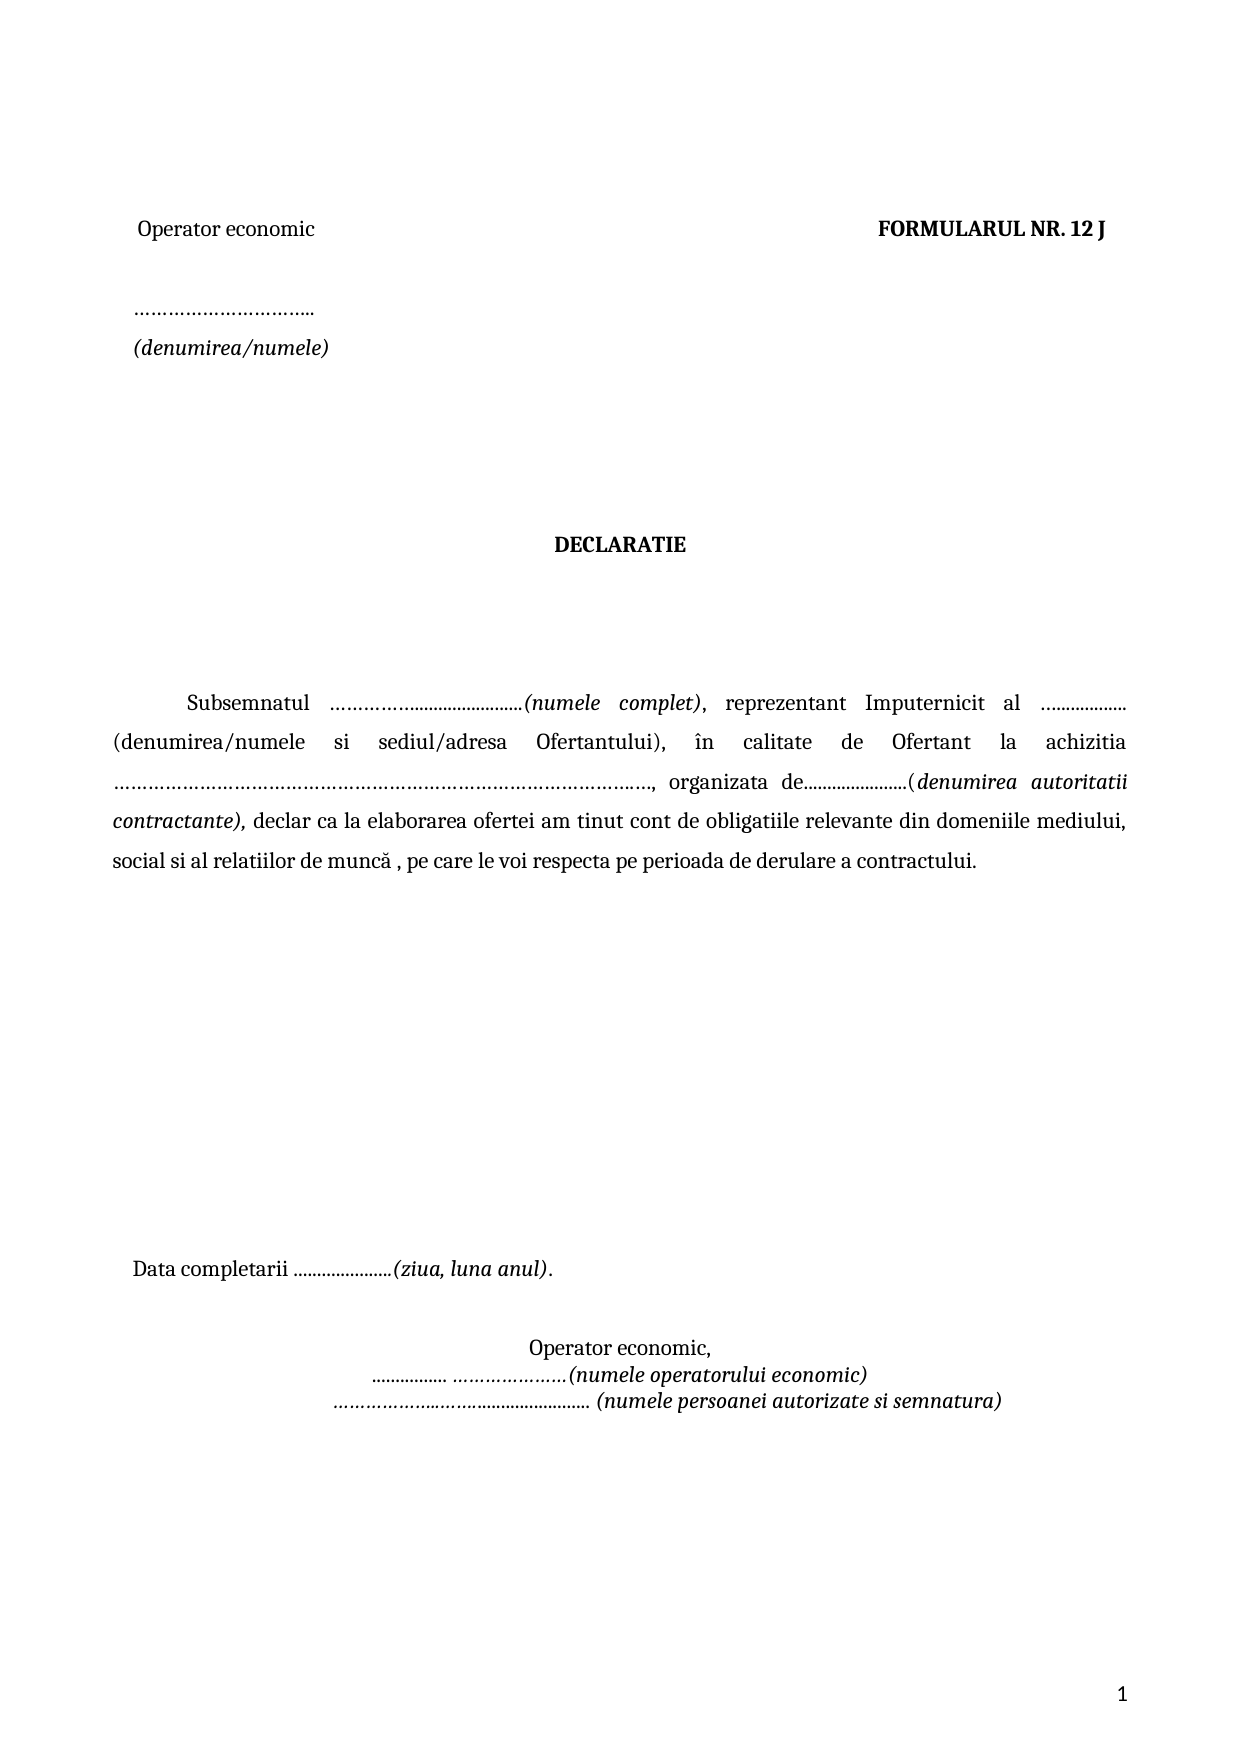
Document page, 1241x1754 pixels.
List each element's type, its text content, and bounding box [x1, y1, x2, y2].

text ................ …………………(numele operatorului economic) [112, 1361, 1128, 1388]
text ………………………….. [112, 295, 1128, 321]
text Operator economic FORMULARUL NR. 12 J [112, 216, 1128, 242]
text Data completarii .....................(ziua, luna anul). [112, 1256, 1128, 1282]
text ………………..……......................... (numele persoanei autorizate si semnatura) [112, 1388, 1128, 1414]
text DECLARATIE [112, 532, 1128, 558]
text Operator economic, [112, 1335, 1128, 1361]
text (denumirea/numele) [112, 334, 1128, 361]
text Subsemnatul …………….......................(numele complet), reprezentant Imputernicit al …............... (denumirea/numele si sediul/adresa Ofertantului), în calitate de Ofertant la achizitia ……………………………………………………………………………….…, organizata de......................(denumirea autoritatii contractante), declar ca la elaborarea ofertei am tinut cont de obligatiile relevante din domeniile mediului, social si al relatiilor de muncă , pe care le voi respecta pe perioada de derulare a contractului. [112, 689, 1128, 874]
